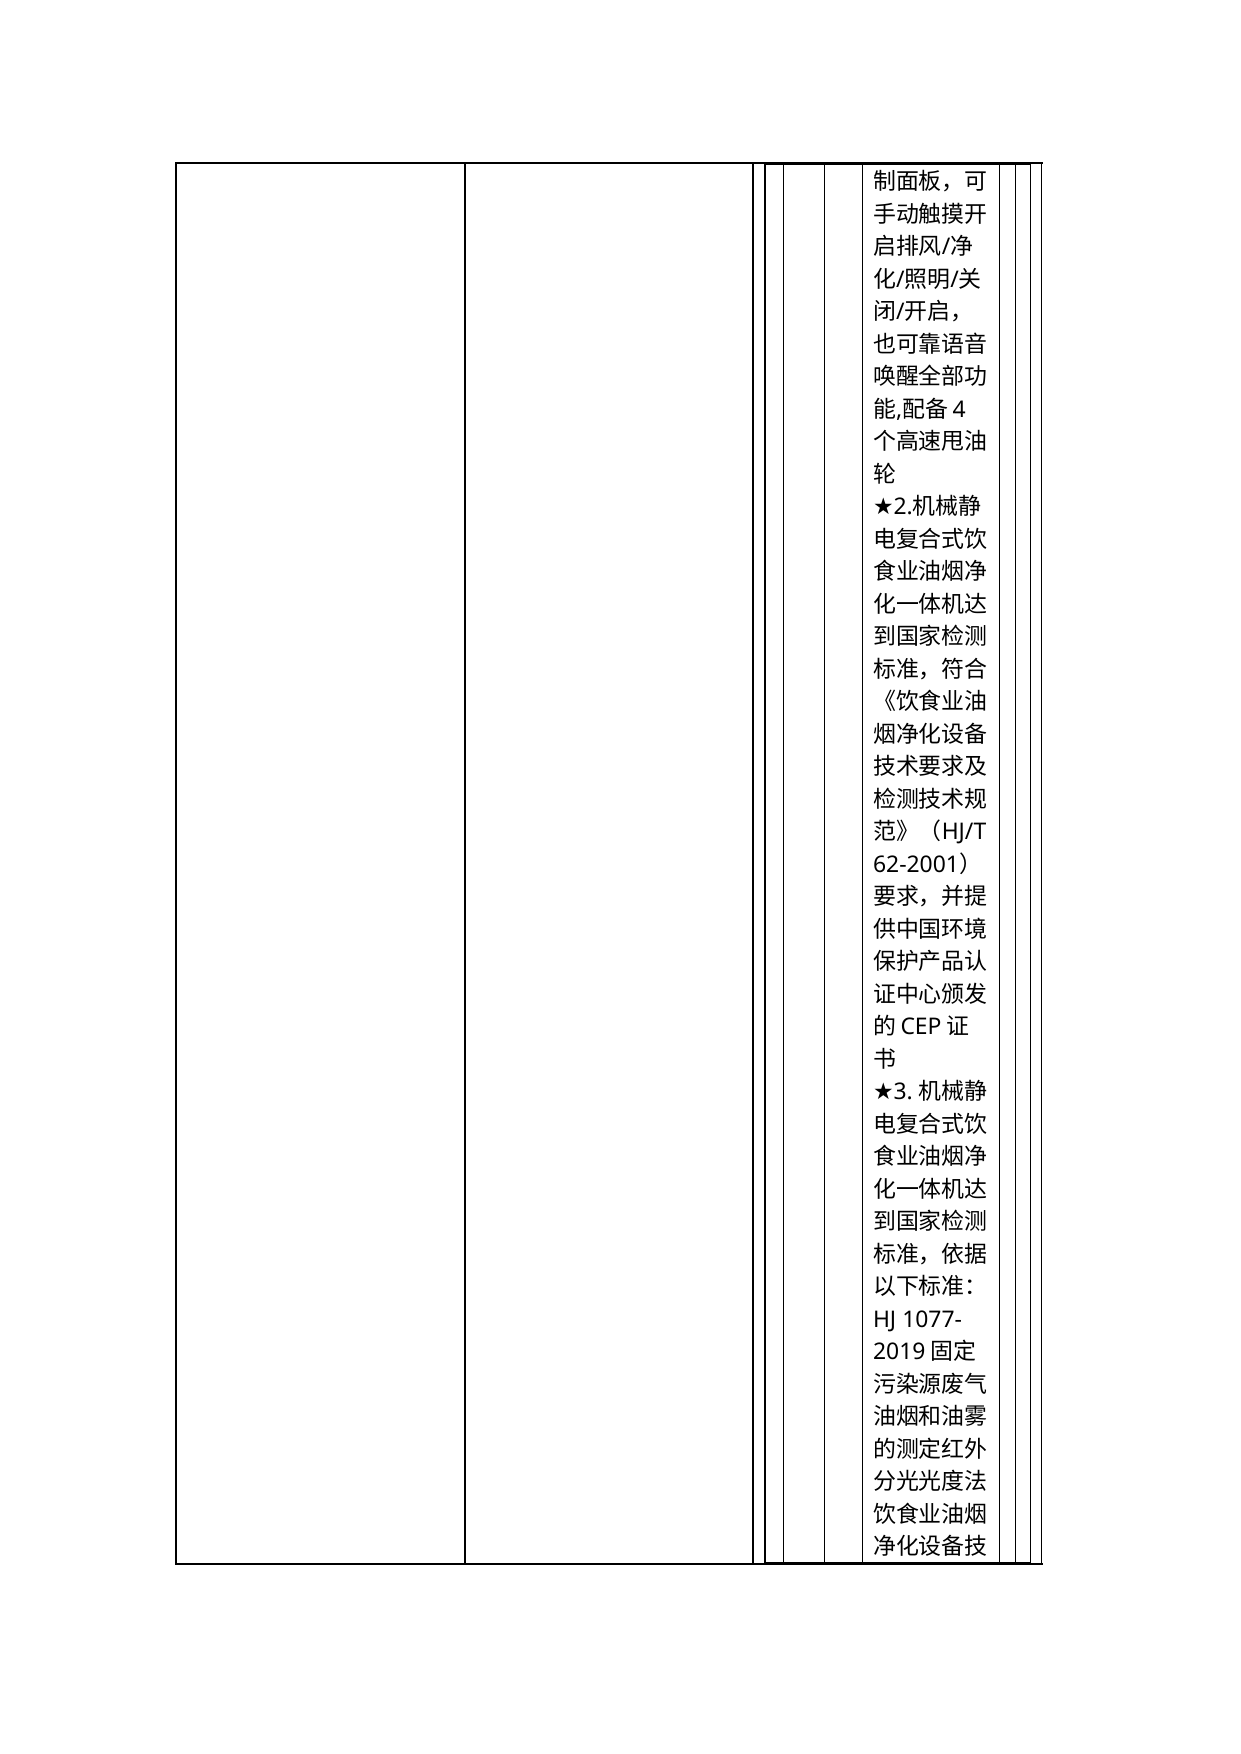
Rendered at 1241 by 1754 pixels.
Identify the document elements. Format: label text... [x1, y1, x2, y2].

table_cell [466, 164, 752, 1563]
table_cell [1031, 164, 1041, 1563]
table_cell 1 [177, 164, 464, 1563]
table_cell [766, 165, 783, 1562]
table_cell [754, 164, 764, 1563]
table_cell [825, 165, 862, 1562]
table_cell [784, 165, 824, 1562]
table_cell [1016, 165, 1030, 1562]
table_cell [863, 165, 999, 1562]
table_cell [1000, 165, 1015, 1562]
